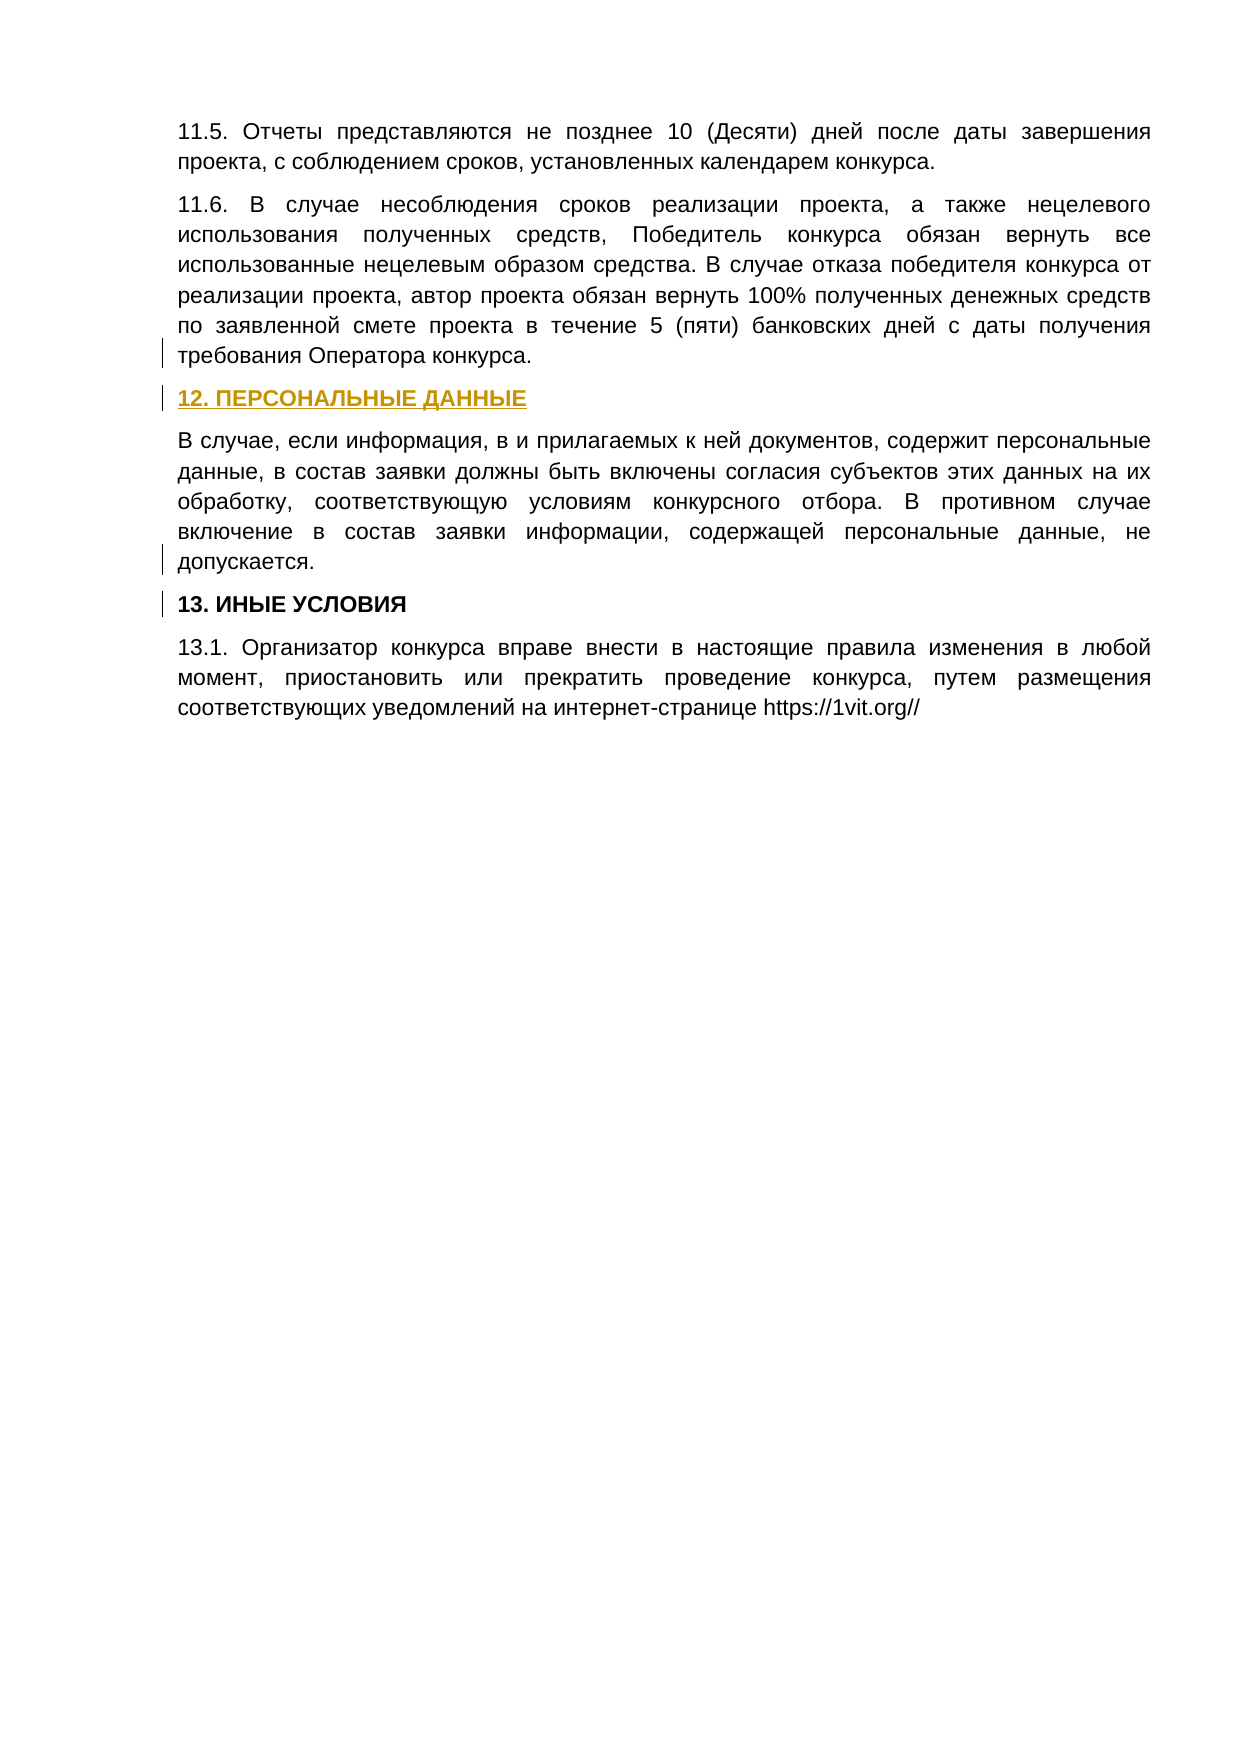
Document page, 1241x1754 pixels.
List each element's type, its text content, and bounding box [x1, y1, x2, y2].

list 11.5. Отчеты представляются не позднее 10 (Десяти) дней после даты завершения проекта, с соблюдением сроков, установленных календарем конкурса. [177, 118, 1152, 175]
list 13.1. Организатор конкурса вправе внести в настоящие правила изменения в любой момент, приостановить или прекратить проведение конкурса, путем размещения соответствующих уведомлений на интернет-странице https://1vit.org// [177, 634, 1152, 721]
list 11.6. В случае несоблюдения сроков реализации проекта, а также нецелевого использования полученных средств, Победитель конкурса обязан вернуть все использованные нецелевым образом средства. В случае отказа победителя конкурса от реализации проекта, автор проекта обязан вернуть 100% полученных денежных средств по заявленной смете проекта в течение 5 (пяти) банковских дней с даты получения требования Оператора конкурса. [177, 191, 1152, 368]
list 13. ИНЫЕ УСЛОВИЯ [177, 591, 1152, 617]
list В случае, если информация, в и прилагаемых к ней документов, содержит персональные данные, в состав заявки должны быть включены согласия субъектов этих данных на их обработку, соответствующую условиям конкурсного отбора. В противном случае включение в состав заявки информации, содержащей персональные данные, не допускается. [177, 427, 1152, 575]
